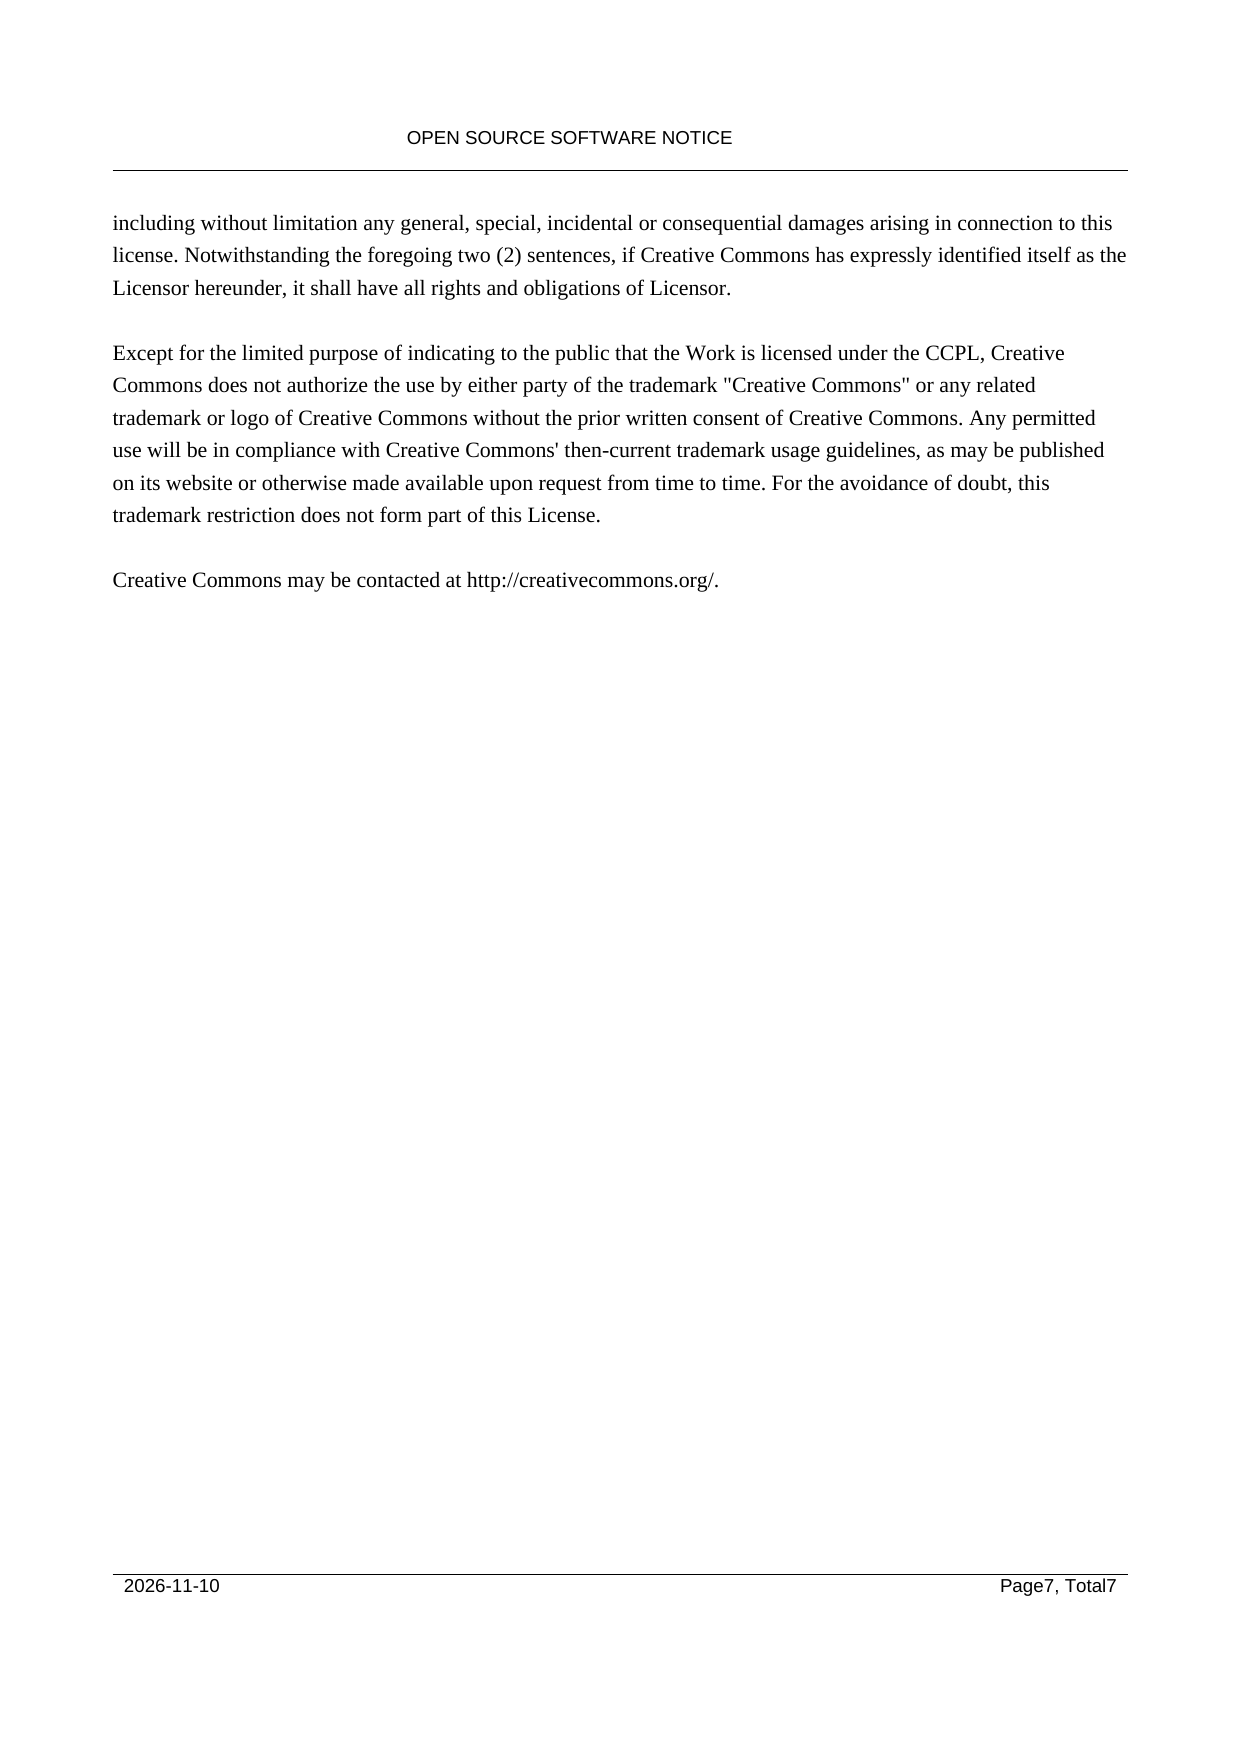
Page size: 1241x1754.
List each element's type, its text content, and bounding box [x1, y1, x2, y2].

text Creative Commons may be contacted at http://creativecommons.org/. [112, 564, 1128, 596]
text Except for the limited purpose of indicating to the public that the Work is licensed under the CCPL, Creative Commons does not authorize the use by either party of the trademark "Creative Commons" or any related trademark or logo of Creative Commons without the prior written consent of Creative Commons. Any permitted use will be in compliance with Creative Commons' then-current trademark usage guidelines, as may be published on its website or otherwise made available upon request from time to time. For the avoidance of doubt, this trademark restriction does not form part of this License. [112, 336, 1128, 531]
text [112, 206, 1128, 304]
